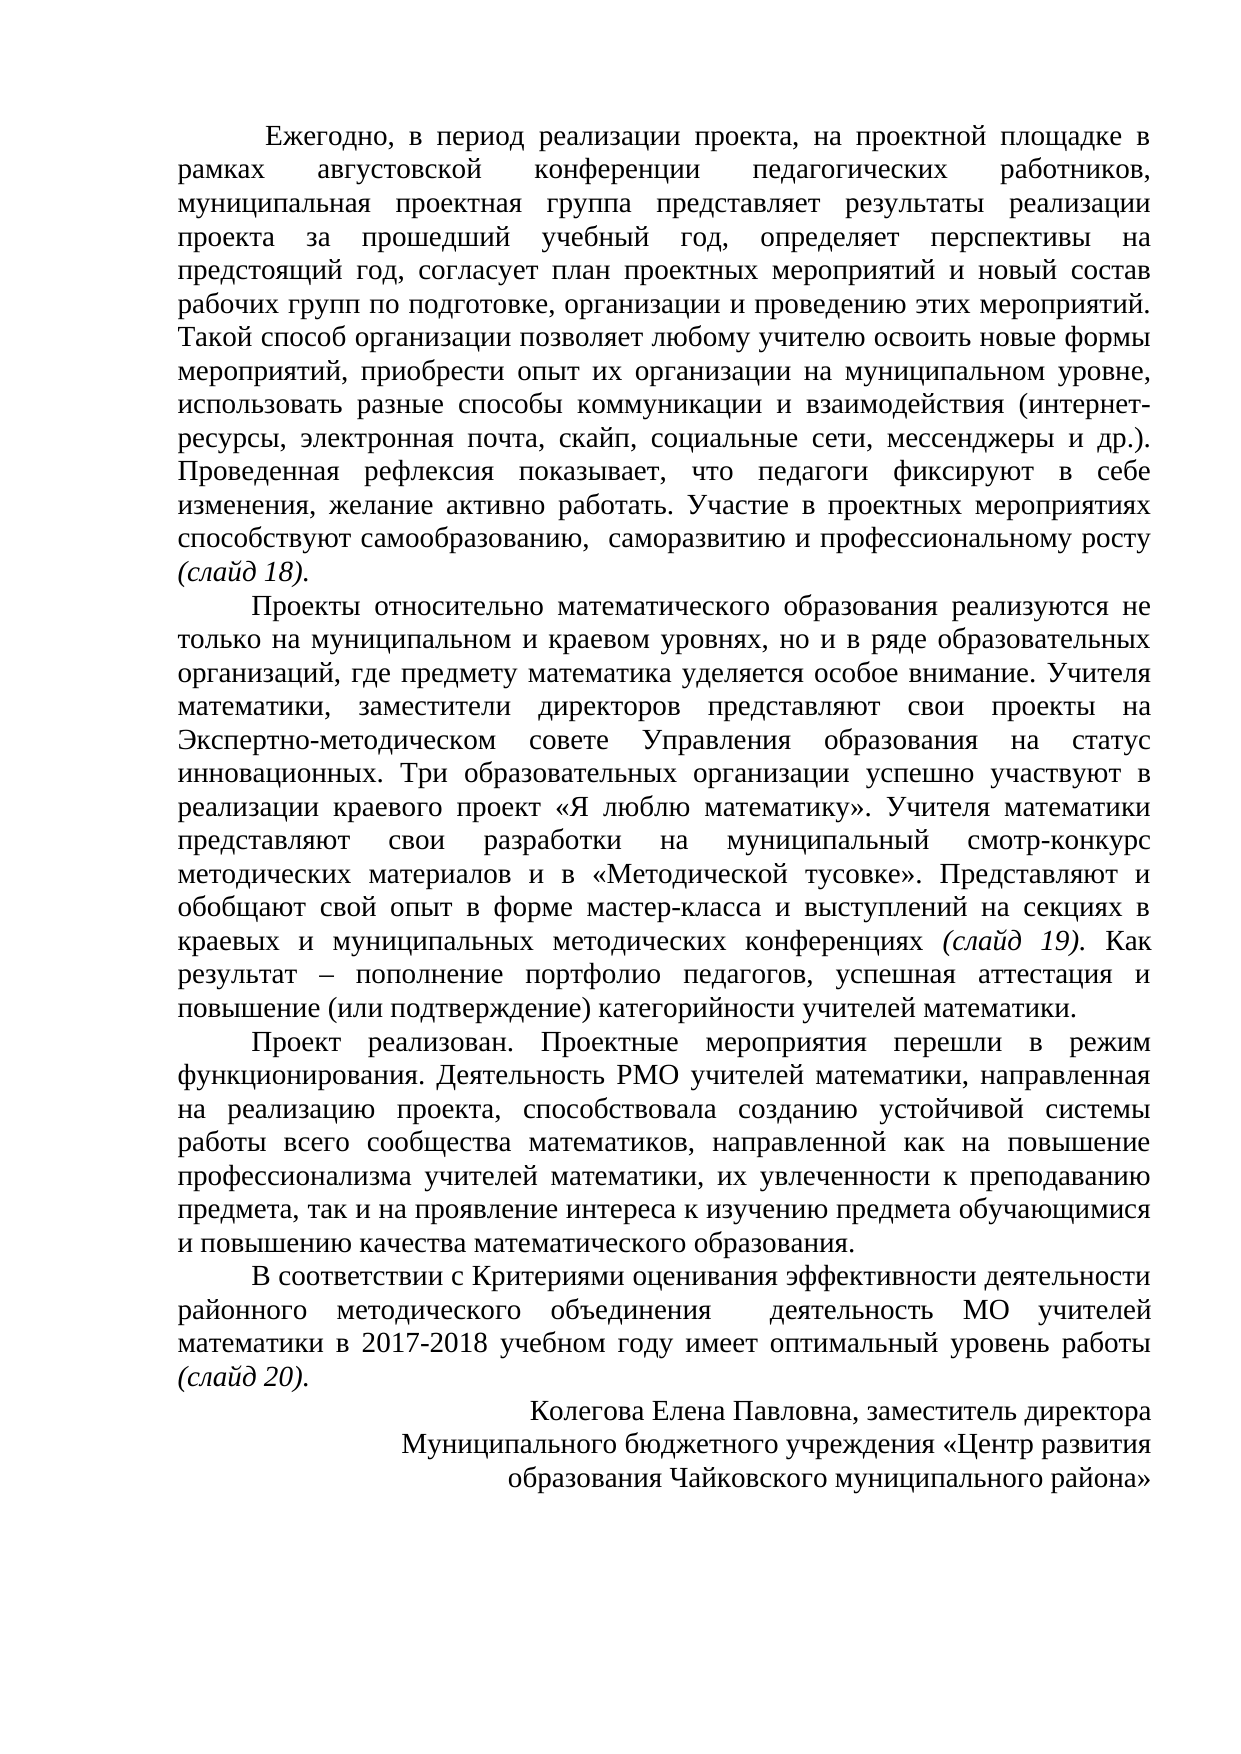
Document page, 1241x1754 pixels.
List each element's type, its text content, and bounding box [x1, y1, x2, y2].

text Проект реализован. Проектные мероприятия перешли в режим функционирования. Деятельность РМО учителей математики, направленная на реализацию проекта, способствовала созданию устойчивой системы работы всего сообщества математиков, направленной как на повышение профессионализма учителей математики, их увлеченности к преподаванию предмета, так и на проявление интереса к изучению предмета обучающимися и повышению качества математического образования. [177, 1024, 1152, 1258]
text образования Чайковского муниципального района» [177, 1460, 1152, 1493]
text Проекты относительно математического образования реализуются не только на муниципальном и краевом уровнях, но и в ряде образовательных организаций, где предмету математика уделяется особое внимание. Учителя математики, заместители директоров представляют свои проекты на Экспертно-методическом совете Управления образования на статус инновационных. Три образовательных организации успешно участвуют в реализации краевого проект «Я люблю математику». Учителя математики представляют свои разработки на муниципальный смотр-конкурс методических материалов и в «Методической тусовке». Представляют и обобщают свой опыт в форме мастер-класса и выступлений на секциях в краевых и муниципальных методических конференциях (слайд 19). Как результат – пополнение портфолио педагогов, успешная аттестация и повышение (или подтверждение) категорийности учителей математики. [177, 588, 1152, 1024]
text Колегова Елена Павловна, заместитель директора [177, 1393, 1152, 1426]
text В соответствии с Критериями оценивания эффективности деятельности районного методического объединения деятельность МО учителей математики в 2017-2018 учебном году имеет оптимальный уровень работы (слайд 20). [177, 1258, 1152, 1393]
text Муниципального бюджетного учреждения «Центр развития [177, 1426, 1152, 1460]
list Ежегодно, в период реализации проекта, на проектной площадке в рамках августовской конференции педагогических работников, муниципальная проектная группа представляет результаты реализации проекта за прошедший учебный год, определяет перспективы на предстоящий год, согласует план проектных мероприятий и новый состав рабочих групп по подготовке, организации и проведению этих мероприятий. Такой способ организации позволяет любому учителю освоить новые формы мероприятий, приобрести опыт их организации на муниципальном уровне, использовать разные способы коммуникации и взаимодействия (интернет-ресурсы, электронная почта, скайп, социальные сети, мессенджеры и др.). Проведенная рефлексия показывает, что педагоги фиксируют в себе изменения, желание активно работать. Участие в проектных мероприятиях способствуют самообразованию, саморазвитию и профессиональному росту (слайд 18). [177, 118, 1152, 588]
